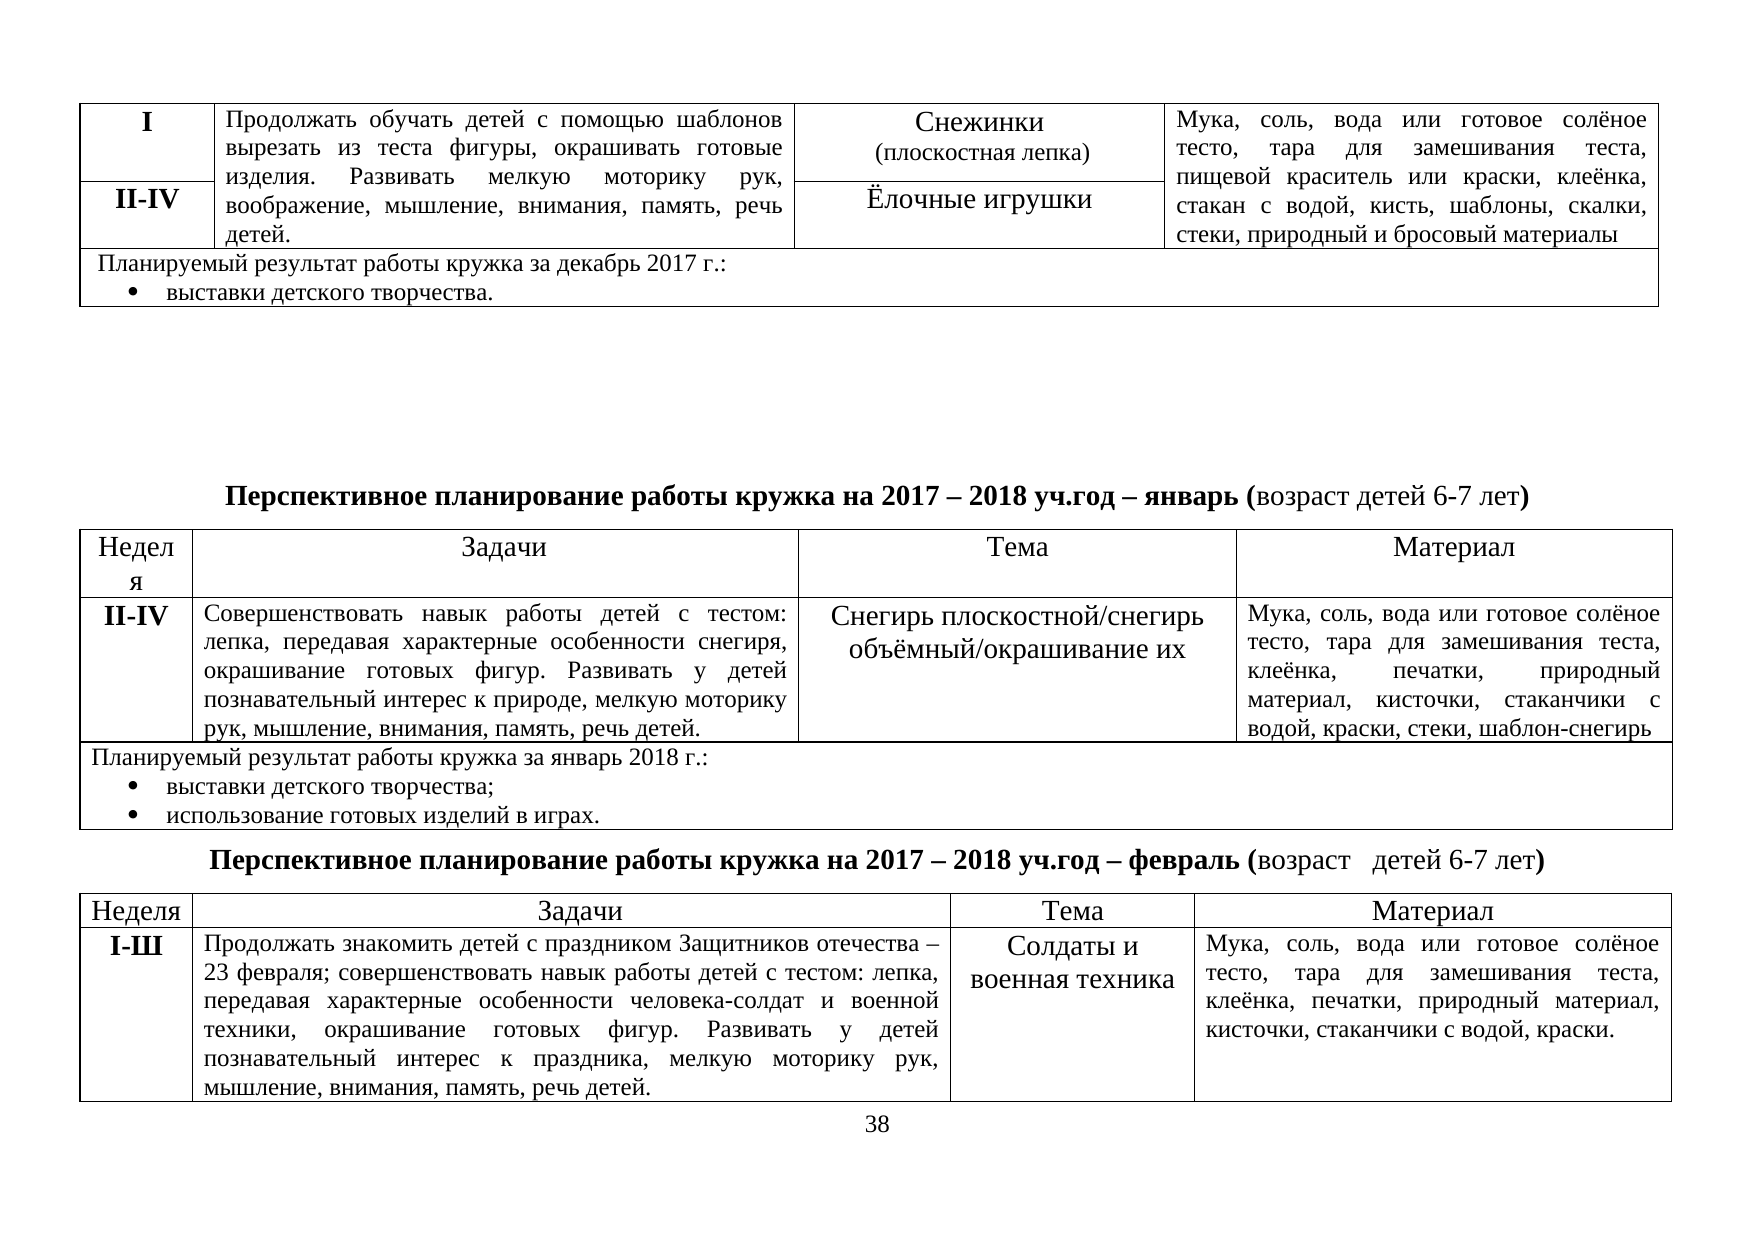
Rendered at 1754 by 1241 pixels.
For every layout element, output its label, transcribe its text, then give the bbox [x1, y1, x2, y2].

table_cell Мука, соль, вода или готовое солёное тесто, тара для замешивания теста, пищевой краситель или краски, клеёнка, стакан с водой, кисть, шаблоны, скалки, стеки, природный и бросовый материалы [1165, 104, 1658, 247]
table_header Материал [1237, 530, 1672, 597]
table_cell Планируемый результат работы кружка за январь 2018 г.: выставки детского творчества; использование готовых изделий в играх. [81, 743, 1672, 829]
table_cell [1195, 928, 1671, 1101]
table_cell Ёлочные игрушки [795, 182, 1164, 247]
table_cell Продолжать знакомить детей с праздником Защитников отечества – 23 февраля; совершенствовать навык работы детей с тестом: лепка, передавая характерные особенности человека-солдат и военной техники, окрашивание готовых фигур. Развивать у детей познавательный интерес к праздника, мелкую моторику рук, мышление, внимания, память, речь детей. [193, 928, 950, 1101]
text Перспективное планирование работы кружка на 2017 – 2018 уч.год – январь (возраст детей 6-7 лет) [75, 478, 1679, 512]
table_cell II-IV [81, 598, 192, 741]
table_header Тема [951, 894, 1194, 927]
table_cell Солдаты и военная техника [951, 928, 1194, 1101]
table_header Задачи [193, 894, 950, 927]
table_header Неделя [81, 894, 192, 927]
table_cell Мука, соль, вода или готовое солёное тесто, тара для замешивания теста, клеёнка, печатки, природный материал, кисточки, стаканчики с водой, краски, стеки, шаблон-снегирь [1237, 598, 1672, 741]
table_cell Снежинки (плоскостная лепка) [795, 104, 1164, 181]
table_cell Совершенствовать навык работы детей с тестом: лепка, передавая характерные особенности снегиря, окрашивание готовых фигур. Развивать у детей познавательный интерес к природе, мелкую моторику рук, мышление, внимания, память, речь детей. [193, 598, 798, 741]
table_cell Снегирь плоскостной/снегирь объёмный/окрашивание их [799, 598, 1236, 741]
table_cell Планируемый результат работы кружка за декабрь 2017 г.: выставки детского творчества. [81, 249, 1658, 306]
table_cell I [81, 104, 214, 181]
table_header Тема [799, 530, 1236, 597]
table_header Материал [1195, 894, 1671, 927]
table_header Неделя [81, 530, 192, 597]
table_header Задачи [193, 530, 798, 597]
table_cell Продолжать обучать детей с помощью шаблонов вырезать из теста фигуры, окрашивать готовые изделия. Развивать мелкую моторику рук, воображение, мышление, внимания, память, речь детей. [215, 104, 794, 247]
table_cell I-Ш [81, 928, 192, 1101]
table_cell II-IV [81, 182, 214, 247]
text Перспективное планирование работы кружка на 2017 – 2018 уч.год – февраль (возраст детей 6-7 лет) [75, 842, 1679, 876]
